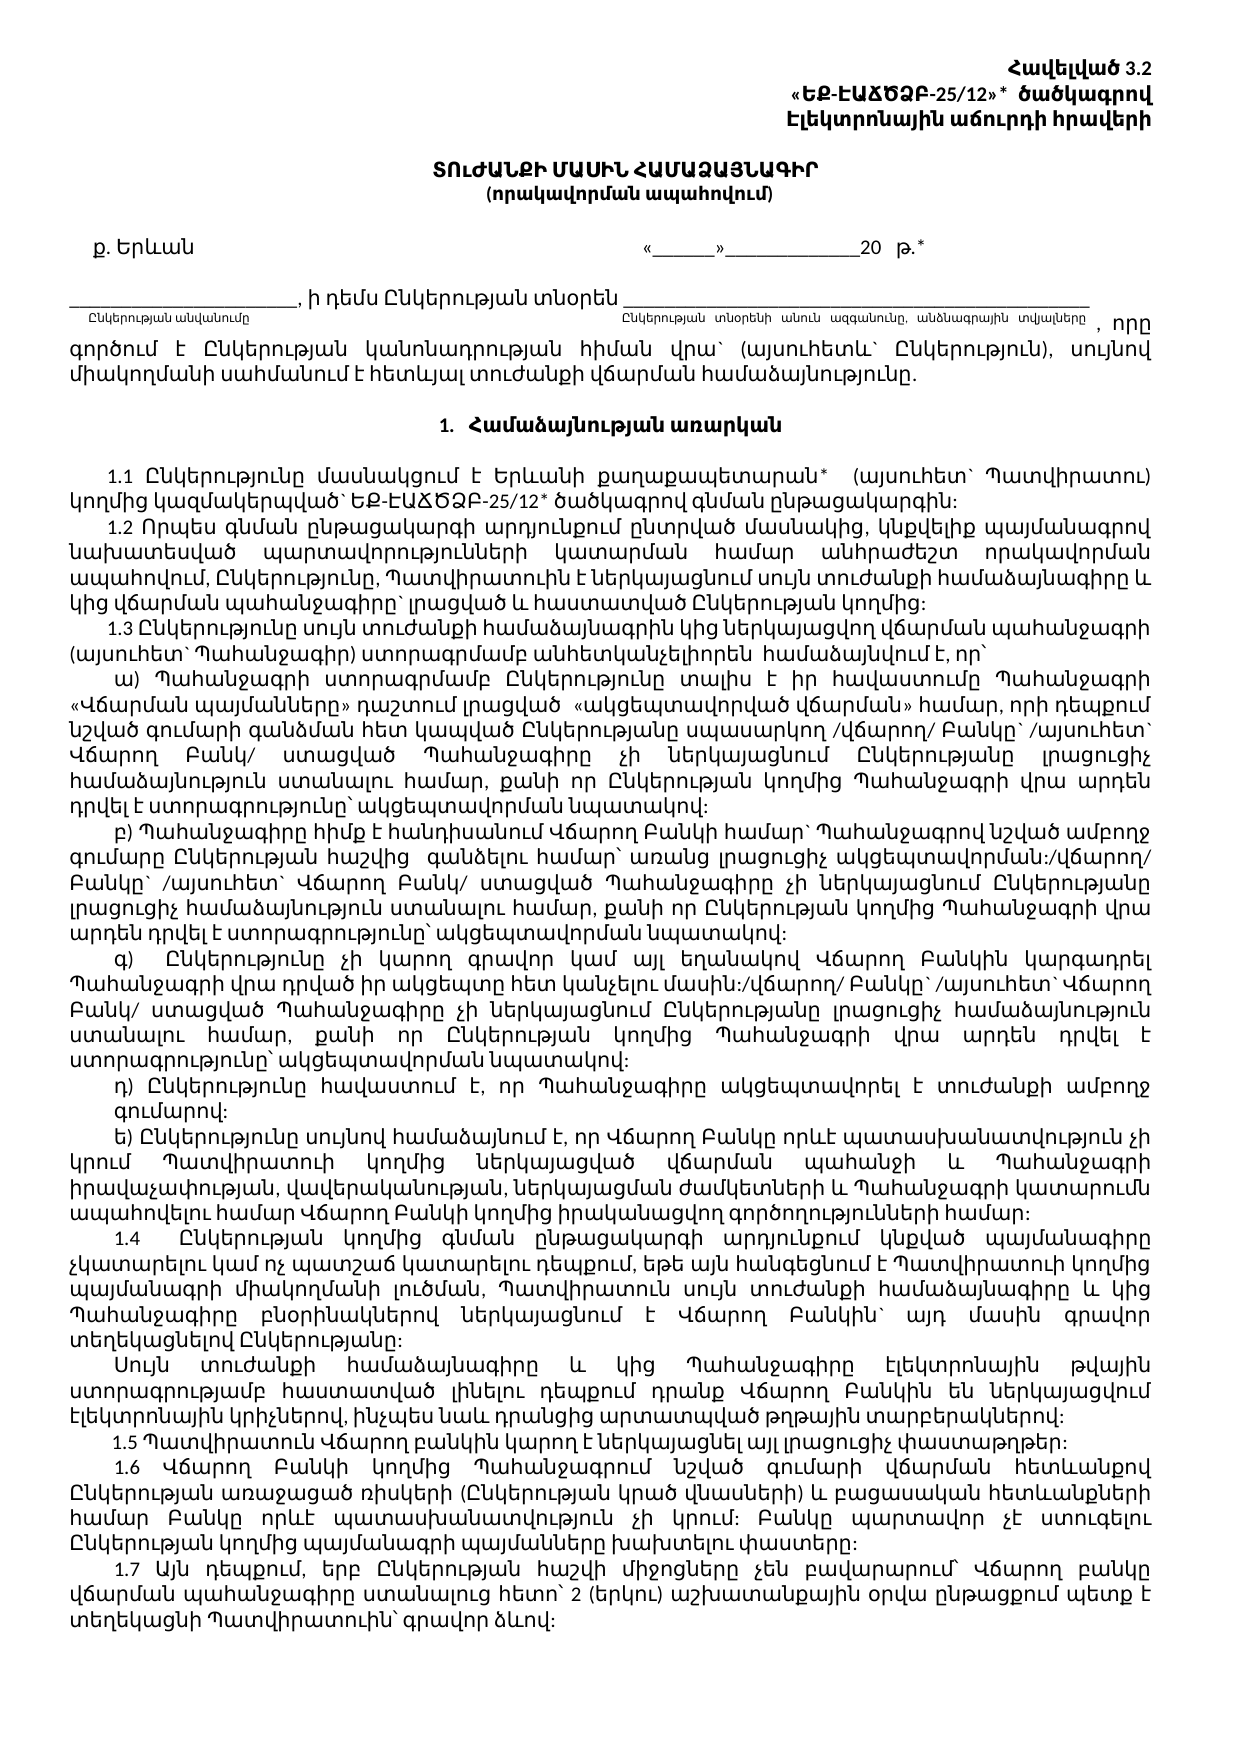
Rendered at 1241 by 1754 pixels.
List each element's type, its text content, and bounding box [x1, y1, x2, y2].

text 1.5 Պատվիրատուն Վճարող բանկին կարող է ներկայացնել այլ լրացուցիչ փաստաթղթեր: [69, 1429, 1152, 1454]
text Էլեկտրոնային աճուրդի հրավերի [69, 106, 1152, 132]
text «ԵՔ-ԷԱՃԾՁԲ-25/12»* ծածկագրով [69, 81, 1152, 106]
text Հավելված 3.2 [69, 56, 1152, 81]
text 1.2 Որպես գնման ընթացակարգի արդյունքում ընտրված մասնակից, կնքվելիք պայմանագրով նախատեսված պարտավորությունների կատարման համար անհրաժեշտ որակավորման ապահովում, Ընկերությունը, Պատվիրատուին է ներկայացնում սույն տուժանքի համաձայնագիրը և կից վճարման պահանջագիրը` լրացված և հաստատված Ընկերության կողմից: [69, 514, 1152, 616]
text 1. Համաձայնության առարկան [69, 412, 1152, 438]
text Ընկերության անվանումը Ընկերության տնօրենի անուն ազգանունը, անձնագրային տվյալները , որը գործում է Ընկերության կանոնադրության հիման վրա` (այսուհետև` Ընկերություն), սույնով միակողմանի սահմանում է հետևյալ տուժանքի վճարման համաձայնությունը. [69, 311, 1152, 387]
text ա) Պահանջագրի ստորագրմամբ Ընկերությունը տալիս է իր հավաստումը Պահանջագրի «Վճարման պայմանները» դաշտում լրացված «ակցեպտավորված վճարման» համար, որի դեպքում նշված գումարի գանձման հետ կապված Ընկերությանը սպասարկող /վճարող/ Բանկը` /այսուհետ` Վճարող Բանկ/ ստացված Պահանջագիրը չի ներկայացնում Ընկերությանը լրացուցիչ համաձայնություն ստանալու համար, քանի որ Ընկերության կողմից Պահանջագրի վրա արդեն դրվել է ստորագրությունը՝ ակցեպտավորման նպատակով: [69, 666, 1152, 819]
text 1.7 Այն դեպքում, երբ Ընկերության հաշվի միջոցները չեն բավարարում՝ Վճարող բանկը վճարման պահանջագիրը ստանալուց հետո՝ 2 (երկու) աշխատանքային օրվա ընթացքում պետք է տեղեկացնի Պատվիրատուին՝ գրավոր ձևով: [69, 1556, 1152, 1632]
text ______________________, ի դեմս Ընկերության տնօրեն _____________________________________________ [69, 285, 1152, 311]
text ե) Ընկերությունը սույնով համաձայնում է, որ Վճարող Բանկը որևէ պատասխանատվություն չի կրում Պատվիրատուի կողմից ներկայացված վճարման պահանջի և Պահանջագրի իրավաչափության, վավերականության, ներկայացման ժամկետների և Պահանջագրի կատարումն ապահովելու համար Վճարող Բանկի կողմից իրականացվող գործողությունների համար: [69, 1124, 1152, 1226]
text ՏՈւԺԱՆՔԻ ՄԱՍԻՆ ՀԱՄԱՁԱՅՆԱԳԻՐ [69, 157, 1152, 183]
text 1.3 Ընկերությունը սույն տուժանքի համաձայնագրին կից ներկայացվող վճարման պահանջագրի (այսուհետ` Պահանջագիր) ստորագրմամբ անհետկանչելիորեն համաձայնվում է, որ՝ [69, 616, 1152, 666]
text դ) Ընկերությունը հավաստում է, որ Պահանջագիրը ակցեպտավորել է տուժանքի ամբողջ գումարով: [113, 1073, 1152, 1124]
text (որակավորման ապահովում) [69, 183, 1152, 206]
text 1.1 Ընկերությունը մասնակցում է Երևանի քաղաքապետարան* (այսուհետ` Պատվիրատու) կողմից կազմակերպված` ԵՔ-ԷԱՃԾՁԲ-25/12* ծածկագրով գնման ընթացակարգին: [69, 463, 1152, 514]
text գ) Ընկերությունը չի կարող գրավոր կամ այլ եղանակով Վճարող Բանկին կարգադրել Պահանջագրի վրա դրված իր ակցեպտը հետ կանչելու մասին:/վճարող/ Բանկը` /այսուհետ` Վճարող Բանկ/ ստացված Պահանջագիրը չի ներկայացնում Ընկերությանը լրացուցիչ համաձայնություն ստանալու համար, քանի որ Ընկերության կողմից Պահանջագրի վրա արդեն դրվել է ստորագրությունը՝ ակցեպտավորման նպատակով: [69, 946, 1152, 1073]
text բ) Պահանջագիրը հիմք է հանդիսանում Վճարող Բանկի համար` Պահանջագրով նշված ամբողջ գումարը Ընկերության հաշվից գանձելու համար՝ առանց լրացուցիչ ակցեպտավորման:/վճարող/ Բանկը` /այսուհետ` Վճարող Բանկ/ ստացված Պահանջագիրը չի ներկայացնում Ընկերությանը լրացուցիչ համաձայնություն ստանալու համար, քանի որ Ընկերության կողմից Պահանջագրի վրա արդեն դրվել է ստորագրությունը՝ ակցեպտավորման նպատակով: [69, 819, 1152, 946]
text Սույն տուժանքի համաձայնագիրը և կից Պահանջագիրը էլեկտրոնային թվային ստորագրությամբ հաստատված լինելու դեպքում դրանք Վճարող Բանկին են ներկայացվում էլեկտրոնային կրիչներով, ինչպես նաև դրանցից արտատպված թղթային տարբերակներով: [69, 1353, 1152, 1429]
text 1.4 Ընկերության կողմից գնման ընթացակարգի արդյունքում կնքված պայմանագիրը չկատարելու կամ ոչ պատշաճ կատարելու դեպքում, եթե այն հանգեցնում է Պատվիրատուի կողմից պայմանագրի միակողմանի լուծման, Պատվիրատուն սույն տուժանքի համաձայնագիրը և կից Պահանջագիրը բնօրինակներով ներկայացնում է Վճարող Բանկին` այդ մասին գրավոր տեղեկացնելով Ընկերությանը: [69, 1226, 1152, 1353]
text 1.6 Վճարող Բանկի կողմից Պահանջագրում նշված գումարի վճարման հետևանքով Ընկերության առաջացած ռիսկերի (Ընկերության կրած վնասների) և բացասական հետևանքների համար Բանկը որևէ պատասխանատվություն չի կրում: Բանկը պարտավոր չէ ստուգելու Ընկերության կողմից պայմանագրի պայմանները խախտելու փաստերը: [69, 1454, 1152, 1556]
text ք. Երևան «______»_____________20 թ.* [69, 234, 1152, 260]
